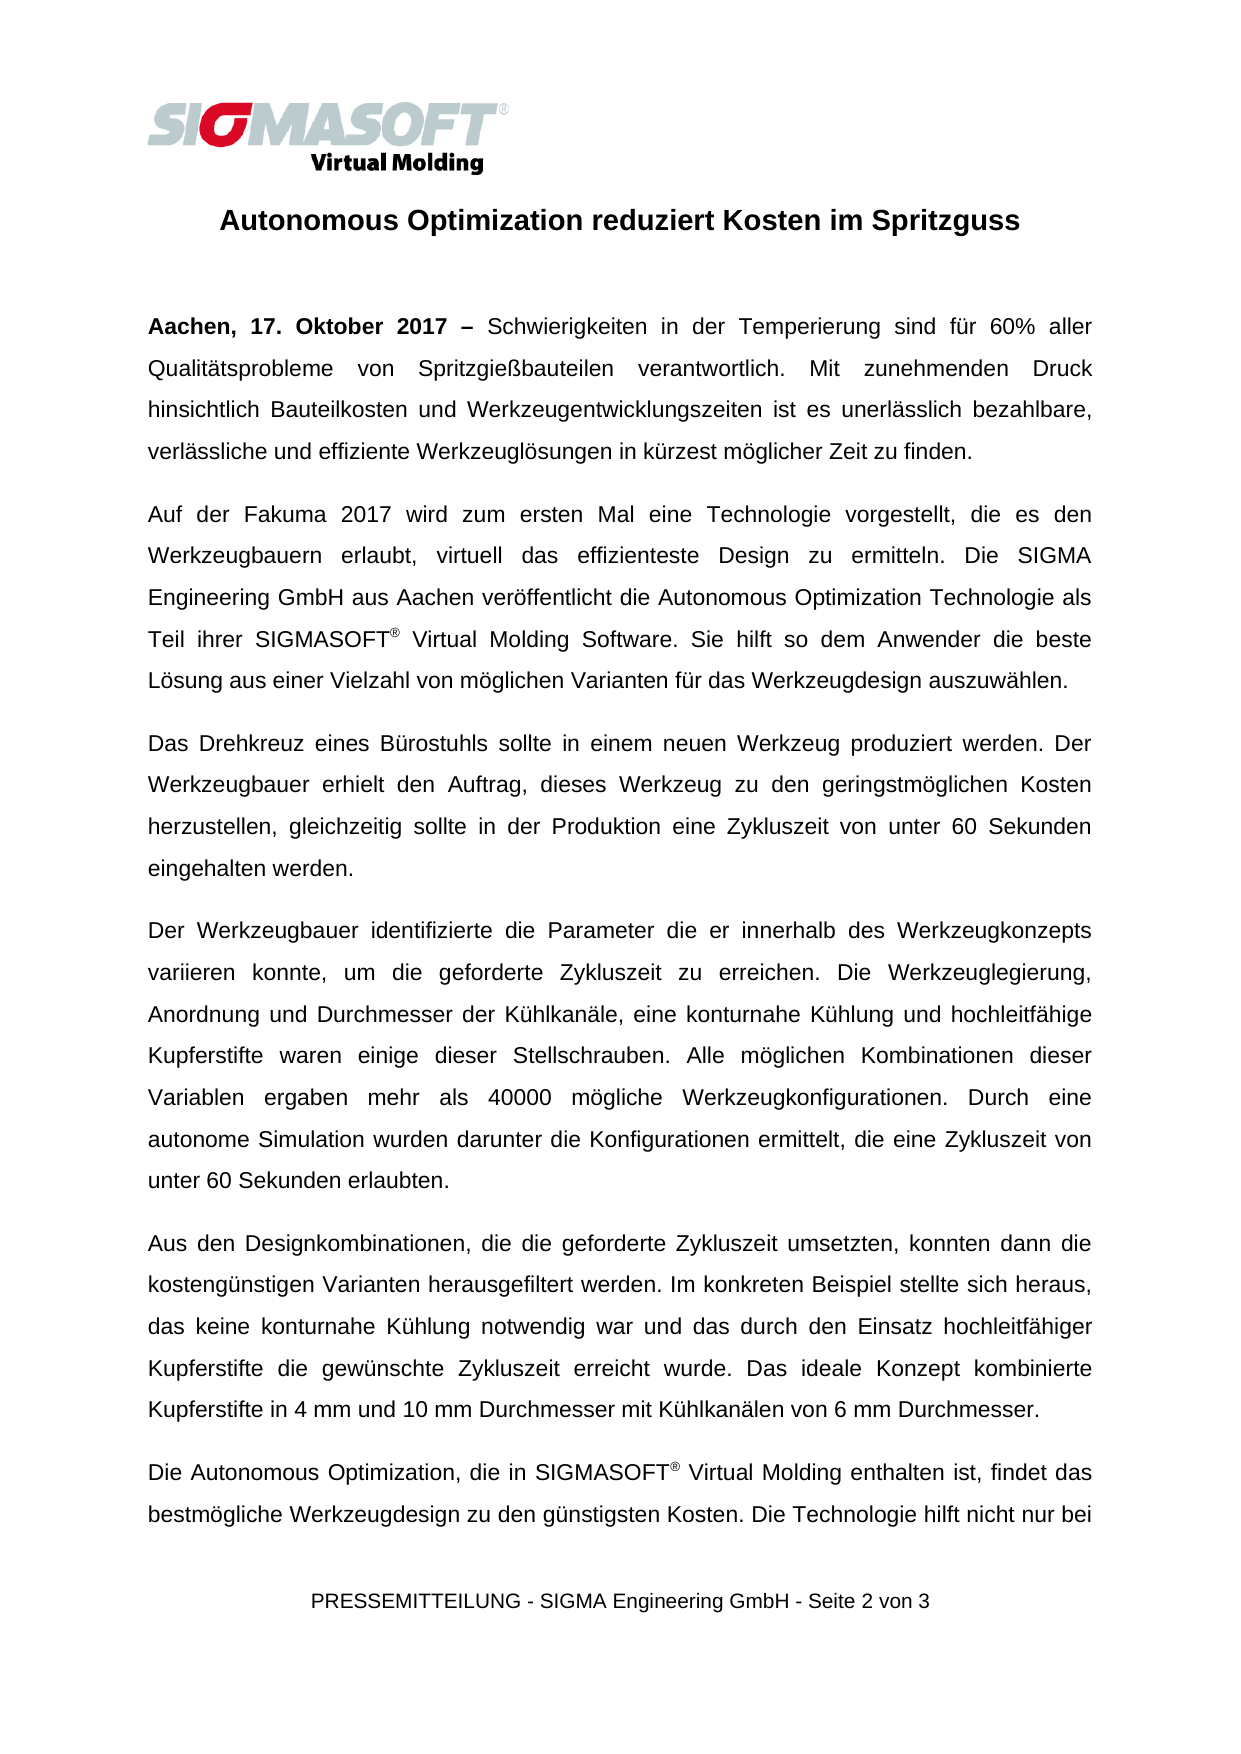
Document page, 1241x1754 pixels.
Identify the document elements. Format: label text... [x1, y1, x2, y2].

text Das Drehkreuz eines Bürostuhls sollte in einem neuen Werkzeug produziert werden. Der Werkzeugbauer erhielt den Auftrag, dieses Werkzeug zu den geringstmöglichen Kosten herzustellen, gleichzeitig sollte in der Produktion eine Zykluszeit von unter 60 Sekunden eingehalten werden. [148, 714, 1093, 881]
text Auf der Fakuma 2017 wird zum ersten Mal eine Technologie vorgestellt, die es den Werkzeugbauern erlaubt, virtuell das effizienteste Design zu ermitteln. Die SIGMA Engineering GmbH aus Aachen veröffentlicht die Autonomous Optimization Technologie als Teil ihrer SIGMASOFT® Virtual Molding Software. Sie hilft so dem Anwender die beste Lösung aus einer Vielzahl von möglichen Varianten für das Werkzeugdesign auszuwählen. [148, 485, 1093, 693]
picture [147, 102, 509, 175]
text Der Werkzeugbauer identifizierte die Parameter die er innerhalb des Werkzeugkonzepts variieren konnte, um die geforderte Zykluszeit zu erreichen. Die Werkzeuglegierung, Anordnung und Durchmesser der Kühlkanäle, eine konturnahe Kühlung und hochleitfähige Kupferstifte waren einige dieser Stellschrauben. Alle möglichen Kombinationen dieser Variablen ergaben mehr als 40000 mögliche Werkzeugkonfigurationen. Durch eine autonome Simulation wurden darunter die Konfigurationen ermittelt, die eine Zykluszeit von unter 60 Sekunden erlaubten. [148, 902, 1093, 1193]
text Aachen, 17. Oktober 2017 – Schwierigkeiten in der Temperierung sind für 60% aller Qualitätsprobleme von Spritzgießbauteilen verantwortlich. Mit zunehmenden Druck hinsichtlich Bauteilkosten und Werkzeugentwicklungszeiten ist es unerlässlich bezahlbare, verlässliche und effiziente Werkzeuglösungen in kürzest möglicher Zeit zu finden. [148, 298, 1093, 464]
text Autonomous Optimization reduziert Kosten im Spritzguss [148, 203, 1093, 237]
text Aus den Designkombinationen, die die geforderte Zykluszeit umsetzten, konnten dann die kostengünstigen Varianten herausgefiltert werden. Im konkreten Beispiel stellte sich heraus, das keine konturnahe Kühlung notwendig war und das durch den Einsatz hochleitfähiger Kupferstifte die gewünschte Zykluszeit erreicht wurde. Das ideale Konzept kombinierte Kupferstifte in 4 mm und 10 mm Durchmesser mit Kühlkanälen von 6 mm Durchmesser. [148, 1214, 1093, 1423]
